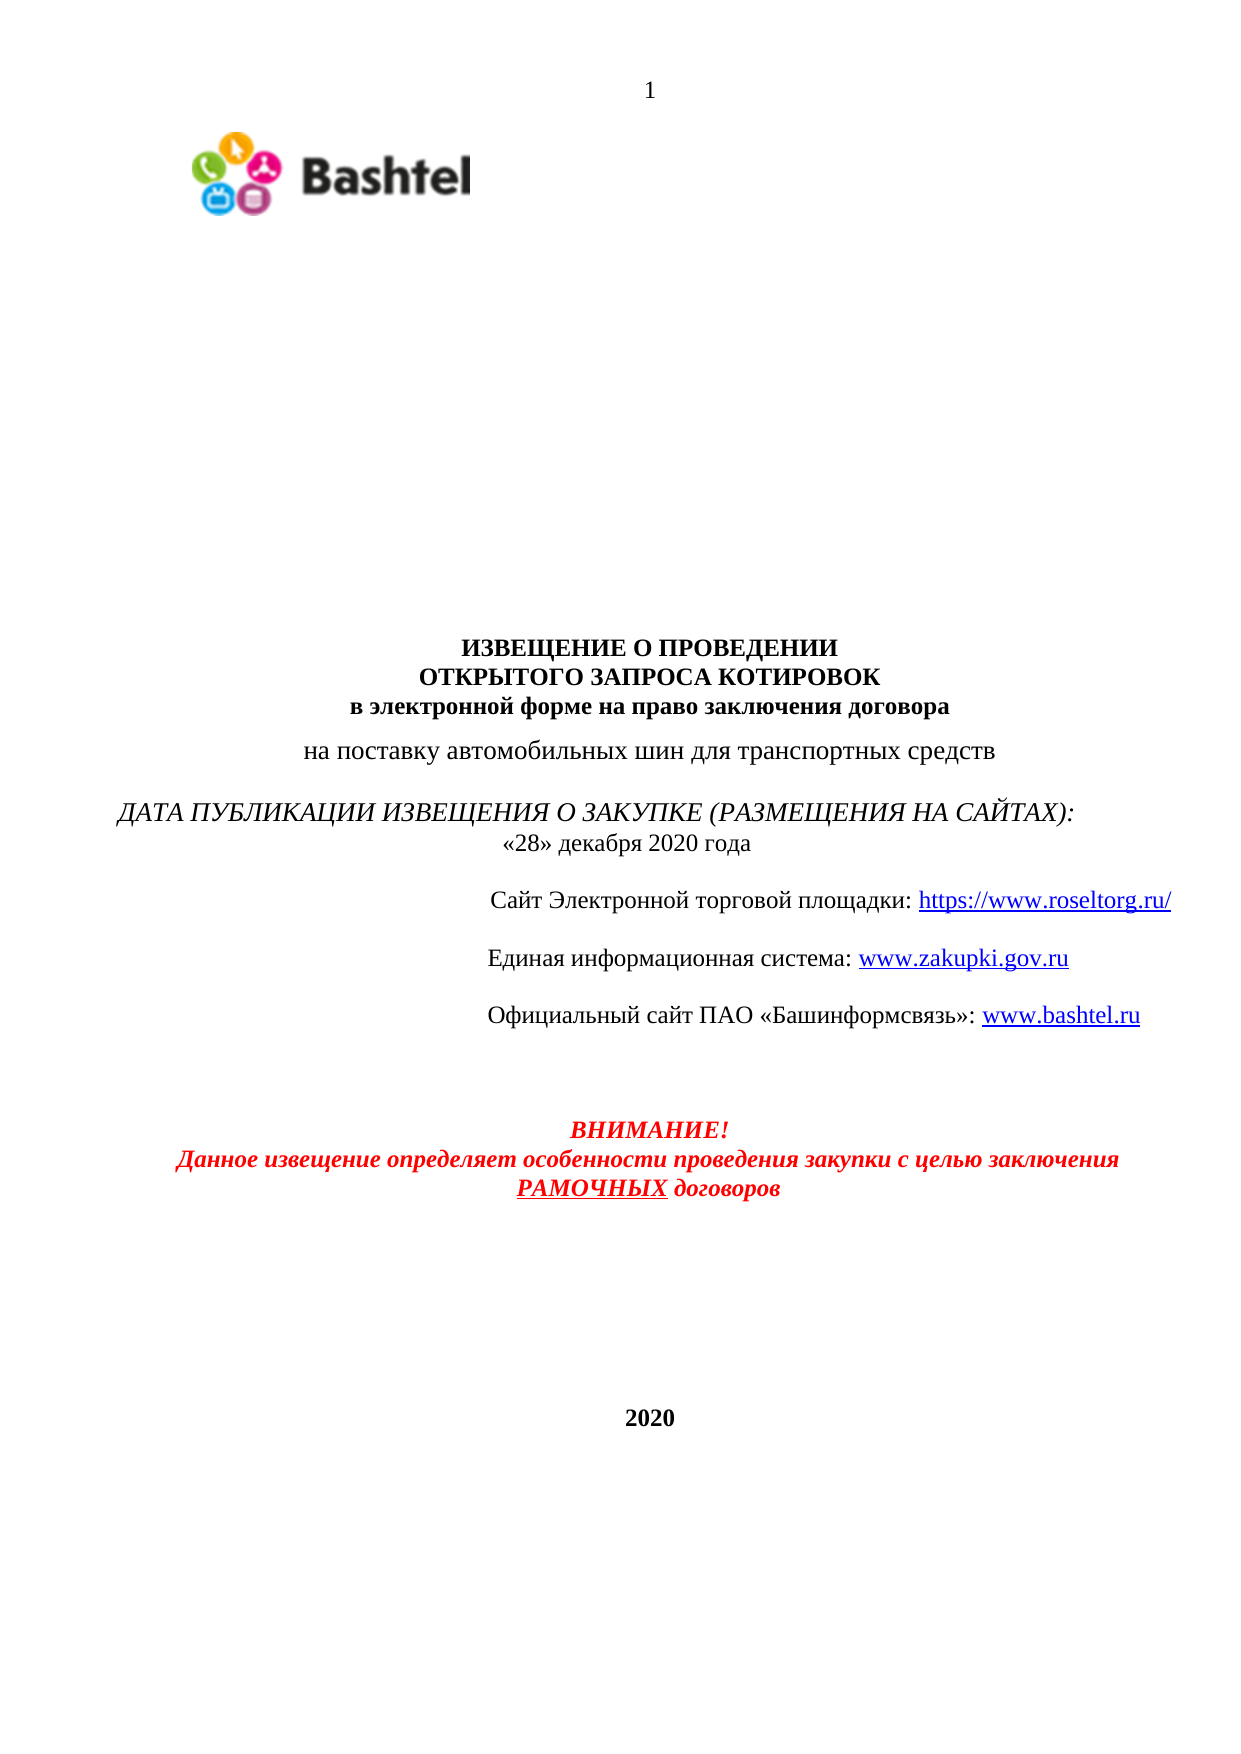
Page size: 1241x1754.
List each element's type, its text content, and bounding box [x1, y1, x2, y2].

text ВНИМАНИЕ! [118, 1115, 1181, 1144]
text в электронной форме на право заключения договора [118, 691, 1181, 720]
text ДАТА ПУБЛИКАЦИИ ИЗВЕЩЕНИЯ О ЗАКУПКЕ (РАЗМЕЩЕНИЯ НА САЙТАХ): [118, 796, 1181, 828]
text Данное извещение определяет особенности проведения закупки с целью заключения РАМОЧНЫХ договоров [118, 1144, 1181, 1201]
text ОТКРЫТОГО ЗАПРОСА КОТИРОВОК [118, 662, 1181, 691]
text ИЗВЕЩЕНИЕ О ПРОВЕДЕНИИ [118, 633, 1181, 662]
text Единая информационная система: www.zakupki.gov.ru [487, 943, 1181, 971]
text на поставку автомобильных шин для транспортных средств [118, 734, 1181, 765]
text 2020 [118, 1403, 1181, 1431]
text Сайт Электронной торговой площадки: https://www.roseltorg.ru/ [490, 885, 1181, 914]
text Официальный сайт ПАО «Башинформсвязь»: www.bashtel.ru [487, 1000, 1181, 1029]
picture [191, 132, 470, 216]
